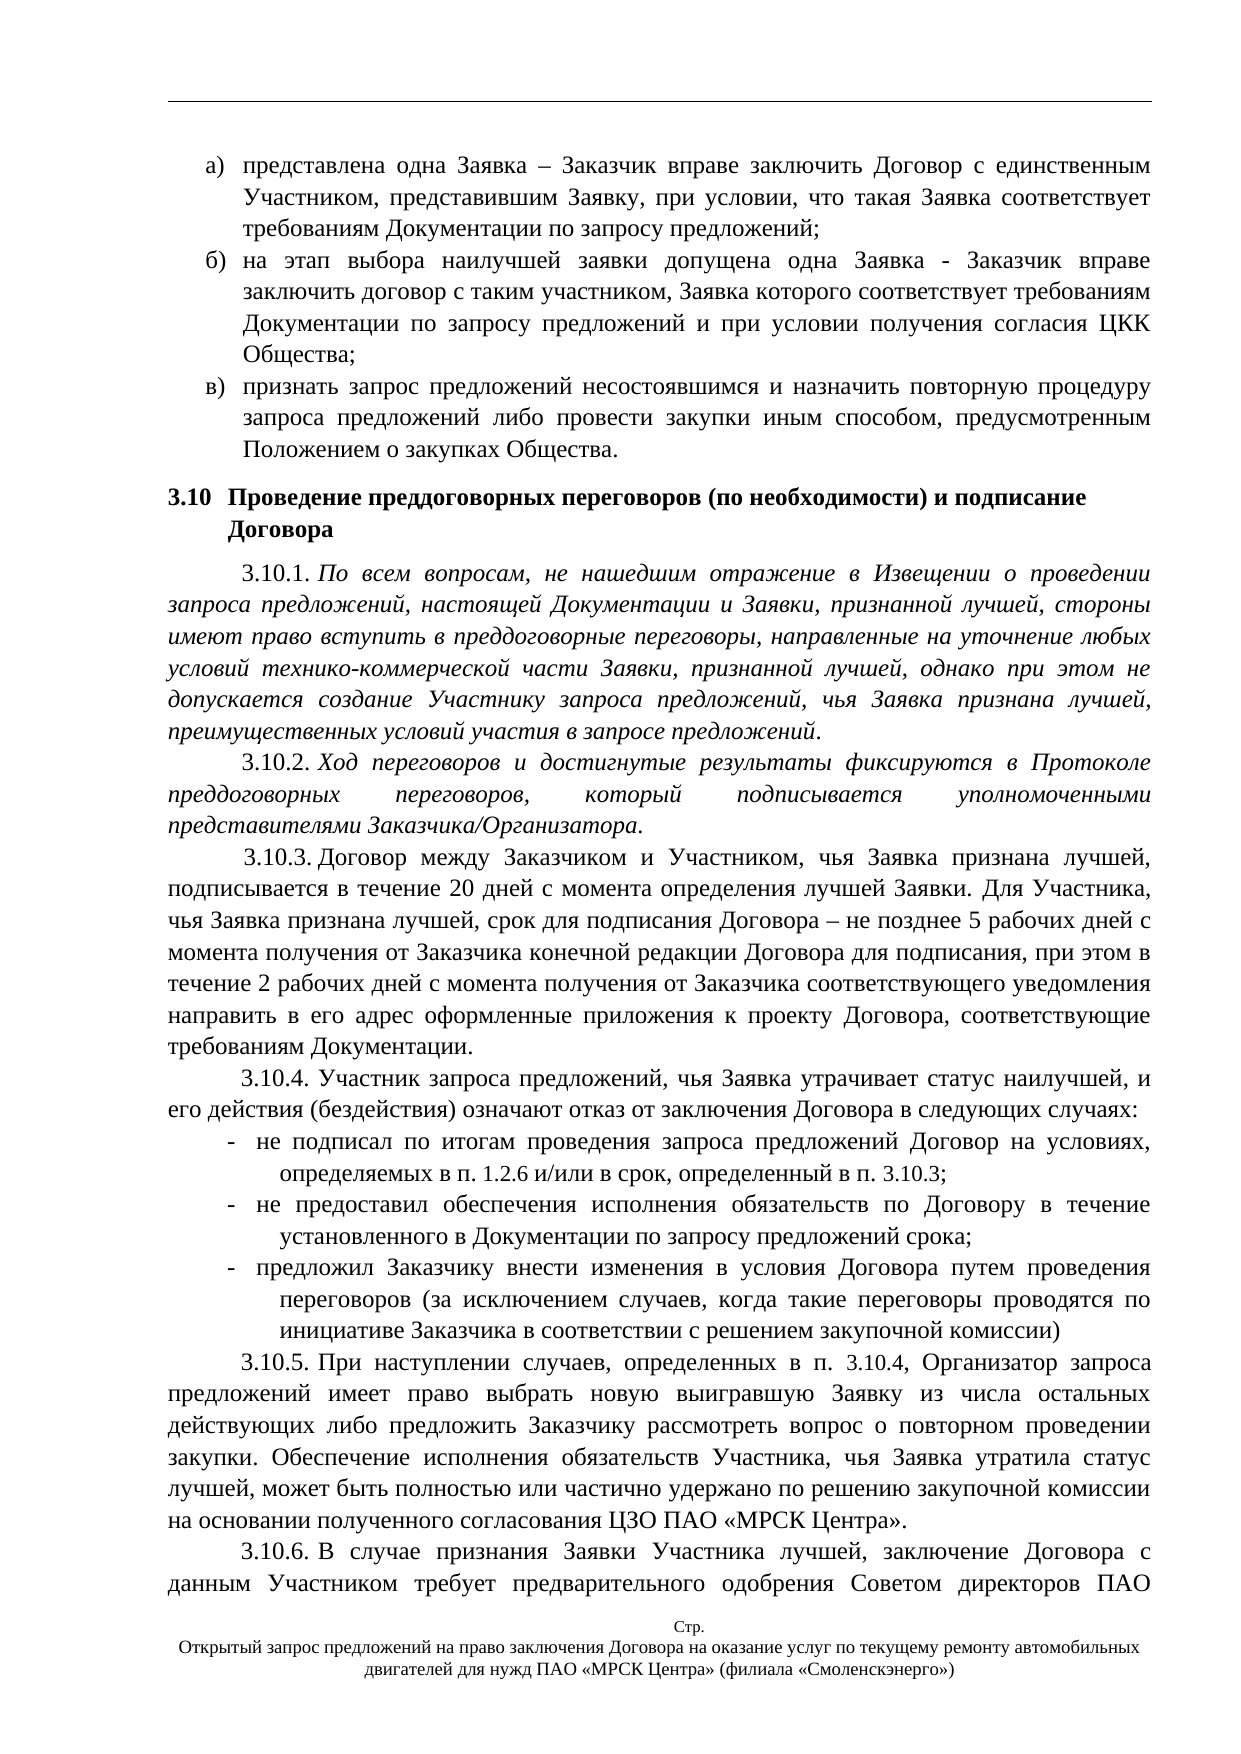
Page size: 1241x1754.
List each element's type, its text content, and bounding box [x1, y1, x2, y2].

list представлена одна Заявка – Заказчик вправе заключить Договор с единственным Участником, представившим Заявку, при условии, что такая Заявка соответствует требованиям Документации по запросу предложений; [205, 150, 1152, 242]
list предложил Заказчику внести изменения в условия Договора путем проведения переговоров (за исключением случаев, когда такие переговоры проводятся по инициативе Заказчика в соответствии с решением закупочной комиссии) [227, 1252, 1152, 1344]
list Ход переговоров и достигнутые результаты фиксируются в Протоколе преддоговорных переговоров, который подписывается уполномоченными представителями Заказчика/Организатора. [168, 747, 1152, 839]
list При наступлении случаев, определенных в п. 3.10.4, Организатор запроса предложений имеет право выбрать новую выигравшую Заявку из числа остальных действующих либо предложить Заказчику рассмотреть вопрос о повторном проведении закупки. Обеспечение исполнения обязательств Участника, чья Заявка утратила статус лучшей, может быть полностью или частично удержано по решению закупочной комиссии на основании полученного согласования ЦЗО ПАО «МРСК Центра». [168, 1347, 1152, 1533]
list на этап выбора наилучшей заявки допущена одна Заявка - Заказчик вправе заключить договор с таким участником, Заявка которого соответствует требованиям Документации по запросу предложений и при условии получения согласия ЦКК Общества; [205, 245, 1152, 368]
list не подписал по итогам проведения запроса предложений Договор на условиях, определяемых в п. 1.2.6 и/или в срок, определенный в п. 3.10.3; [227, 1126, 1152, 1186]
list не предоставил обеспечения исполнения обязательств по Договору в течение установленного в Документации по запросу предложений срока; [227, 1189, 1152, 1249]
list Участник запроса предложений, чья Заявка утрачивает статус наилучшей, и его действия (бездействия) означают отказ от заключения Договора в следующих случаях: [168, 1063, 1152, 1123]
list Договор между Заказчиком и Участником, чья Заявка признана лучшей, подписывается в течение 20 дней с момента определения лучшей Заявки. Для Участника, чья Заявка признана лучшей, срок для подписания Договора – не позднее 5 рабочих дней с момента получения от Заказчика конечной редакции Договора для подписания, при этом в течение 2 рабочих дней с момента получения от Заказчика соответствующего уведомления направить в его адрес оформленные приложения к проекту Договора, соответствующие требованиям Документации. [168, 842, 1152, 1060]
list По всем вопросам, не нашедшим отражение в Извещении о проведении запроса предложений, настоящей Документации и Заявки, признанной лучшей, стороны имеют право вступить в преддоговорные переговоры, направленные на уточнение любых условий технико-коммерческой части Заявки, признанной лучшей, однако при этом не допускается создание Участнику запроса предложений, чья Заявка признана лучшей, преимущественных условий участия в запросе предложений. [168, 558, 1152, 744]
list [168, 1536, 1152, 1597]
subtitle Проведение преддоговорных переговоров (по необходимости) и подписание Договора [168, 482, 1152, 543]
list признать запрос предложений несостоявшимся и назначить повторную процедуру запроса предложений либо провести закупки иным способом, предусмотренным Положением о закупках Общества. [205, 371, 1152, 463]
